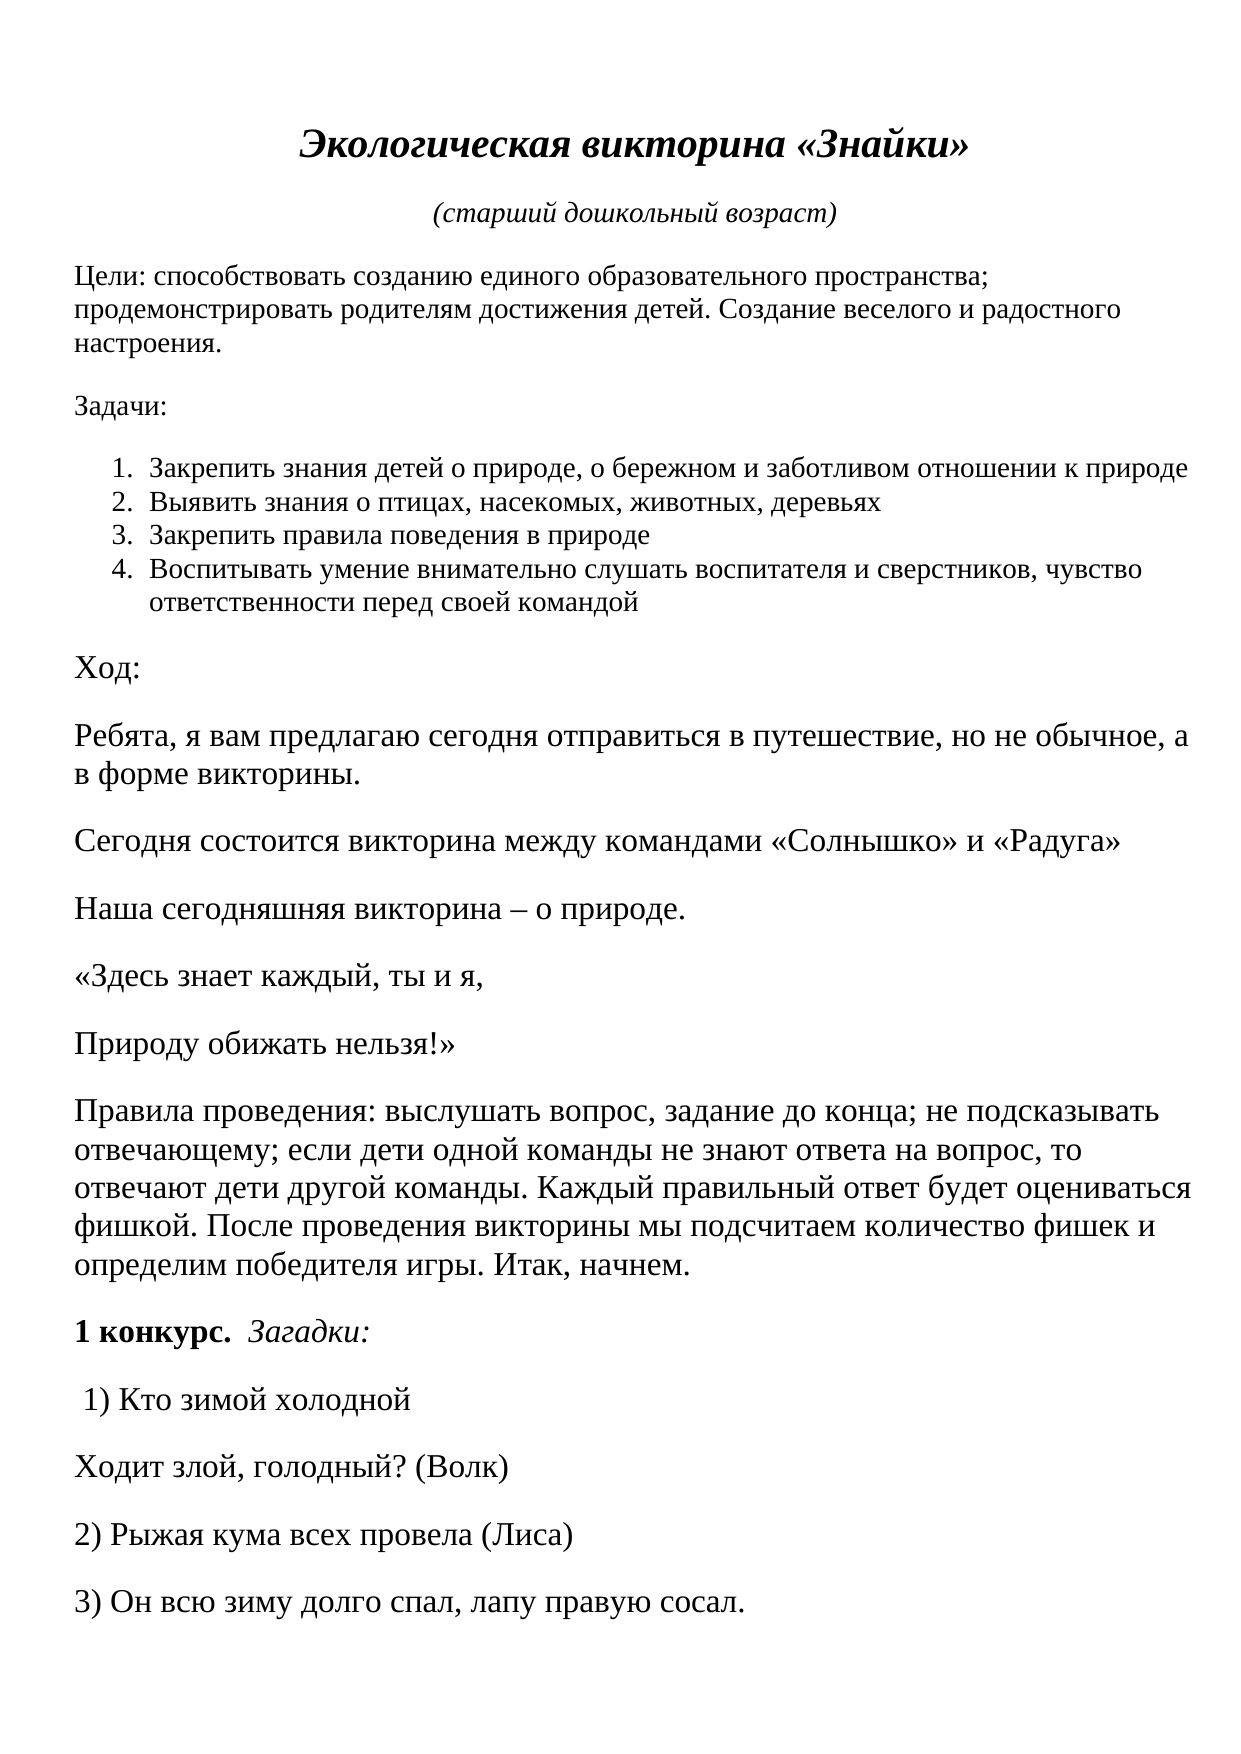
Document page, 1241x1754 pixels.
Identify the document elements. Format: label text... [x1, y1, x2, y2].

text Цели: способствовать созданию единого образовательного пространства; продемонстрировать родителям достижения детей. Создание веселого и радостного настроения. [74, 258, 1196, 358]
text Природу обижать нельзя!» [74, 1111, 1196, 1149]
text «Здесь знает каждый, ты и я, [74, 1043, 1196, 1081]
list Воспитывать умение внимательно слушать воспитателя и сверстников, чувство ответственности перед своей командой [111, 638, 1196, 706]
text 1 конкурс. Загадки: [74, 1399, 1196, 1437]
text (старший дошкольный возраст) [74, 195, 1196, 229]
text Задачи: [74, 388, 1196, 421]
text 1) Кто зимой холодной [74, 1466, 1196, 1505]
text Экологическая викторина «Знайки» [74, 118, 1196, 166]
list Закрепить правила поведения в природе [111, 576, 1196, 609]
text Наша сегодняшняя викторина – о природе. [74, 976, 1196, 1014]
text Ходит злой, голодный? (Волк) [74, 1534, 1196, 1572]
text Ребята, я вам предлагаю сегодня отправиться в путешествие, но не обычное, а в форме викторины. [74, 802, 1196, 879]
list Выявить знания о птицах, насекомых, животных, деревьях [111, 513, 1196, 547]
list Закрепить знания детей о природе, о бережном и заботливом отношении к природе [111, 450, 1196, 484]
text Сегодня состоится викторина между командами «Солнышко» и «Радуга» [74, 908, 1196, 946]
text Правила проведения: выслушать вопрос, задание до конца; не подсказывать отвечающему; если дети одной команды не знают ответа на вопрос, то отвечают дети другой команды. Каждый правильный ответ будет оцениваться фишкой. После проведения викторины мы подсчитаем количество фишек и определим победителя игры. Итак, начнем. [74, 1178, 1196, 1370]
text Ход: [74, 735, 1196, 773]
